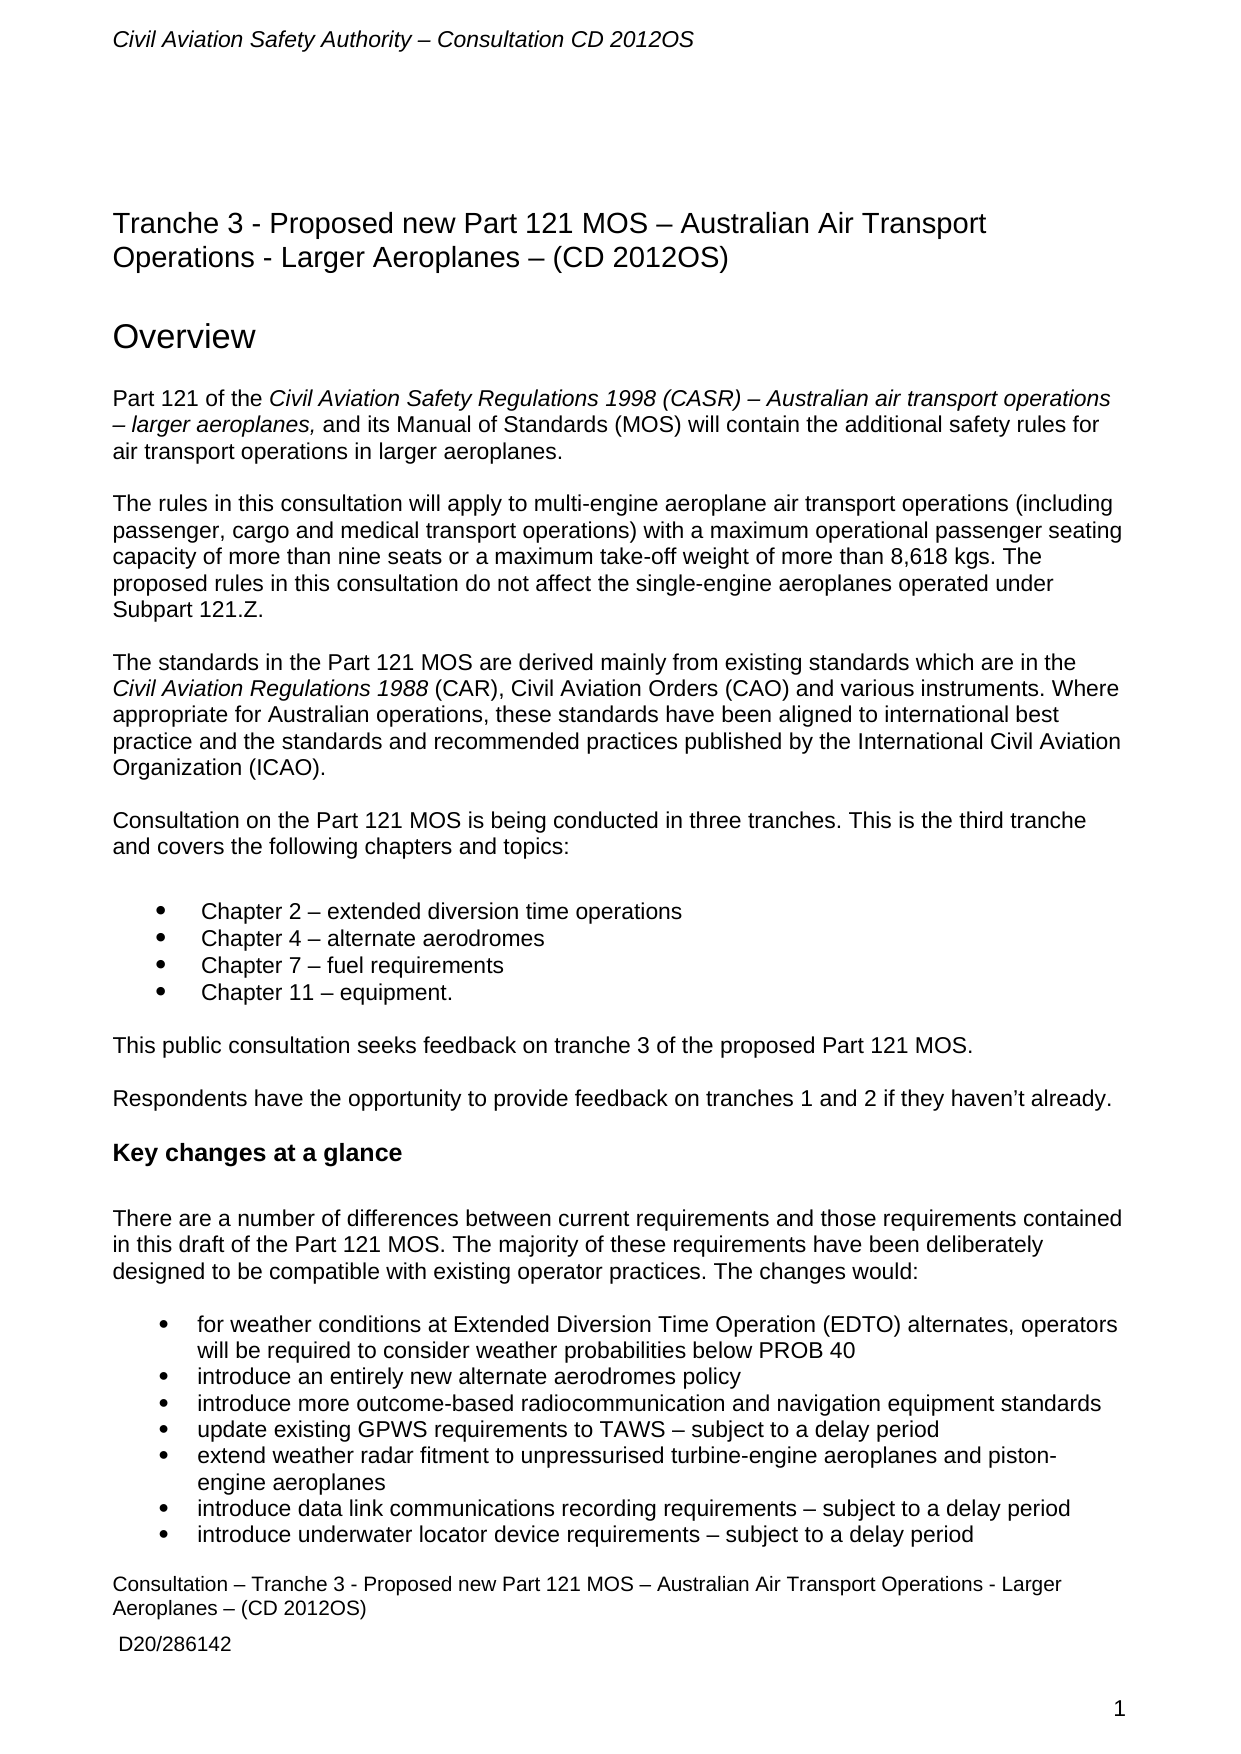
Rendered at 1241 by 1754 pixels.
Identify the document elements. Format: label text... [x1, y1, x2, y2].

list update existing GPWS requirements to TAWS – subject to a delay period [159, 1416, 1126, 1442]
list introduce an entirely new alternate aerodromes policy [159, 1363, 1126, 1389]
subtitle Overview [112, 317, 1126, 356]
text Tranche 3 - Proposed new Part 121 MOS – Australian Air Transport Operations - Larger Aeroplanes – (CD 2012OS) [112, 206, 1126, 273]
list for weather conditions at Extended Diversion Time Operation (EDTO) alternates, operators will be required to consider weather probabilities below PROB 40 [159, 1311, 1126, 1363]
list introduce underwater locator device requirements – subject to a delay period [159, 1521, 1126, 1548]
list Chapter 7 – fuel requirements [156, 952, 1126, 979]
list introduce more outcome-based radiocommunication and navigation equipment standards [159, 1389, 1126, 1416]
text Consultation on the Part 121 MOS is being conducted in three tranches. This is the third tranche and covers the following chapters and topics: [112, 807, 1126, 859]
text The rules in this consultation will apply to multi-engine aeroplane air transport operations (including passenger, cargo and medical transport operations) with a maximum operational passenger seating capacity of more than nine seats or a maximum take-off weight of more than 8,618 kgs. The proposed rules in this consultation do not affect the single-engine aeroplanes operated under Subpart 121.Z. [112, 490, 1126, 622]
text Respondents have the opportunity to provide feedback on tranches 1 and 2 if they haven’t already. [112, 1085, 1126, 1111]
text There are a number of differences between current requirements and those requirements contained in this draft of the Part 121 MOS. The majority of these requirements have been deliberately designed to be compatible with existing operator practices. The changes would: [112, 1205, 1126, 1284]
subtitle Key changes at a glance [112, 1137, 1126, 1166]
text This public consultation seeks feedback on tranche 3 of the proposed Part 121 MOS. [112, 1032, 1126, 1058]
text The standards in the Part 121 MOS are derived mainly from existing standards which are in the Civil Aviation Regulations 1988 (CAR), Civil Aviation Orders (CAO) and various instruments. Where appropriate for Australian operations, these standards have been aligned to international best practice and the standards and recommended practices published by the International Civil Aviation Organization (ICAO). [112, 648, 1126, 780]
list extend weather radar fitment to unpressurised turbine-engine aeroplanes and piston-engine aeroplanes [159, 1442, 1126, 1495]
list Chapter 4 – alternate aerodromes [156, 925, 1126, 952]
list Chapter 11 – equipment. [156, 979, 1126, 1006]
text Part 121 of the Civil Aviation Safety Regulations 1998 (CASR) – Australian air transport operations – larger aeroplanes, and its Manual of Standards (MOS) will contain the additional safety rules for air transport operations in larger aeroplanes. [112, 385, 1126, 464]
list Chapter 2 – extended diversion time operations [156, 898, 1126, 925]
list introduce data link communications recording requirements – subject to a delay period [159, 1495, 1126, 1521]
